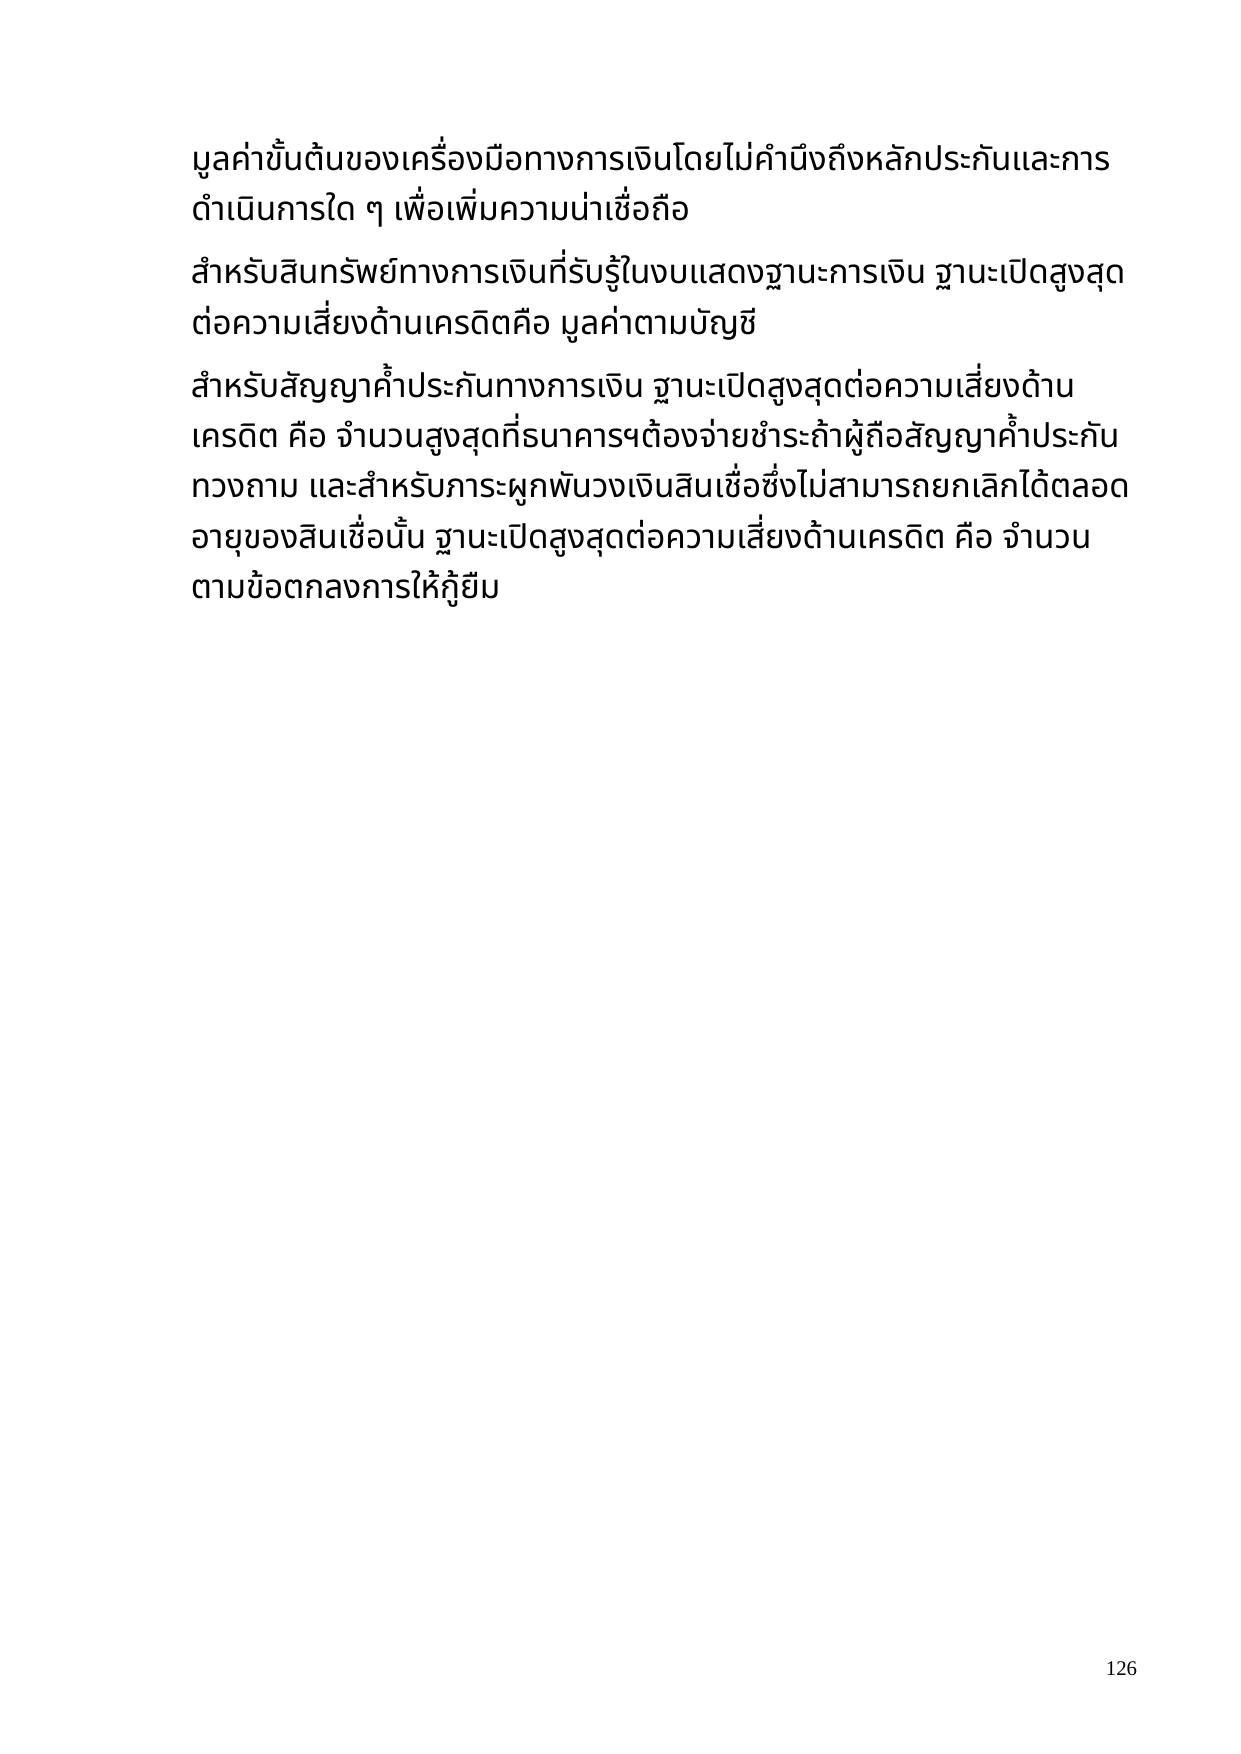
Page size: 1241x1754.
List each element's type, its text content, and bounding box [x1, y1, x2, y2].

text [191, 135, 1137, 236]
text สำหรับสัญญาค้ำประกันทางการเงิน ฐานะเปิดสูงสุดต่อความเสี่ยงด้านเครดิต คือ จำนวนสูงสุดที่ธนาคารฯต้องจ่ายชำระถ้าผู้ถือสัญญาค้ำประกันทวงถาม และสำหรับภาระผูกพันวงเงินสินเชื่อซึ่งไม่สามารถยกเลิกได้ตลอดอายุของสินเชื่อนั้น ฐานะเปิดสูงสุดต่อความเสี่ยงด้านเครดิต คือ จำนวนตามข้อตกลงการให้กู้ยืม [191, 362, 1137, 614]
text สำหรับสินทรัพย์ทางการเงินที่รับรู้ในงบแสดงฐานะการเงิน ฐานะเปิดสูงสุดต่อความเสี่ยงด้านเครดิตคือ มูลค่าตามบัญชี [191, 248, 1137, 349]
